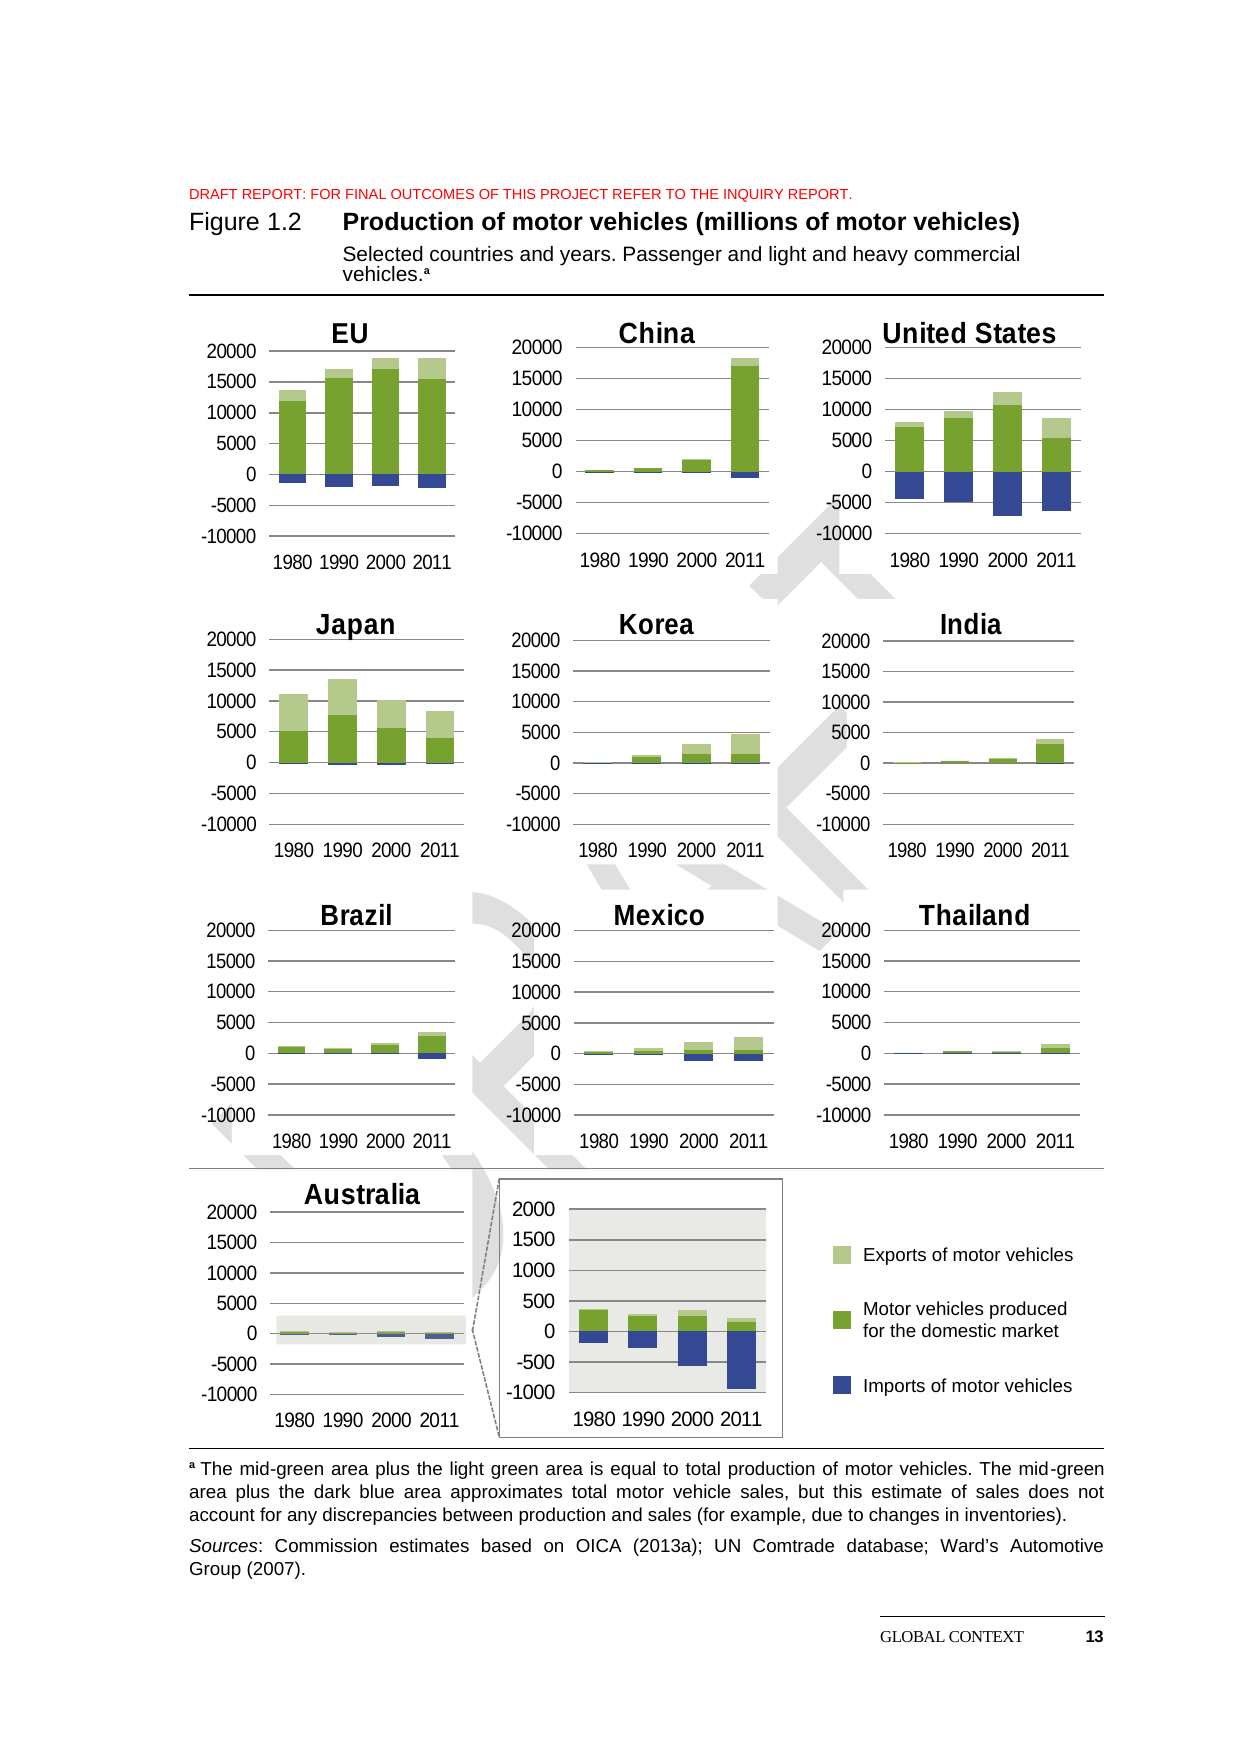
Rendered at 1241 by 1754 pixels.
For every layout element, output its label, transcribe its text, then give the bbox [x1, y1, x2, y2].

table_cell [799, 586, 1104, 877]
text a The mid-green area plus the light green area is equal to total production of motor vehicles. The mid-green area plus the dark blue area approximates total motor vehicle sales, but this estimate of sales does not account for any discrepancies between production and sales (for example, due to changes in inventories). [189, 1457, 1104, 1526]
text Sources: Commission estimates based on OICA (2013a); UN Comtrade database; Ward’s Automotive Group (2007). [189, 1534, 1104, 1580]
table_header [799, 296, 1104, 586]
table_cell [484, 877, 799, 1168]
table_header [484, 296, 799, 586]
title Figure 2.2 Production of motor vehicles (millions of motor vehicles) [189, 207, 1104, 236]
table_header [189, 296, 484, 586]
subtitle Selected countries and years. Passenger and light and heavy commercial vehicles.a [342, 244, 1104, 286]
table_cell [484, 1169, 799, 1447]
table_cell [484, 586, 799, 877]
table_cell [799, 877, 1104, 1168]
table_cell [189, 877, 484, 1168]
table_cell [189, 1169, 484, 1447]
table_cell [189, 586, 484, 877]
table_cell [799, 1169, 1104, 1447]
